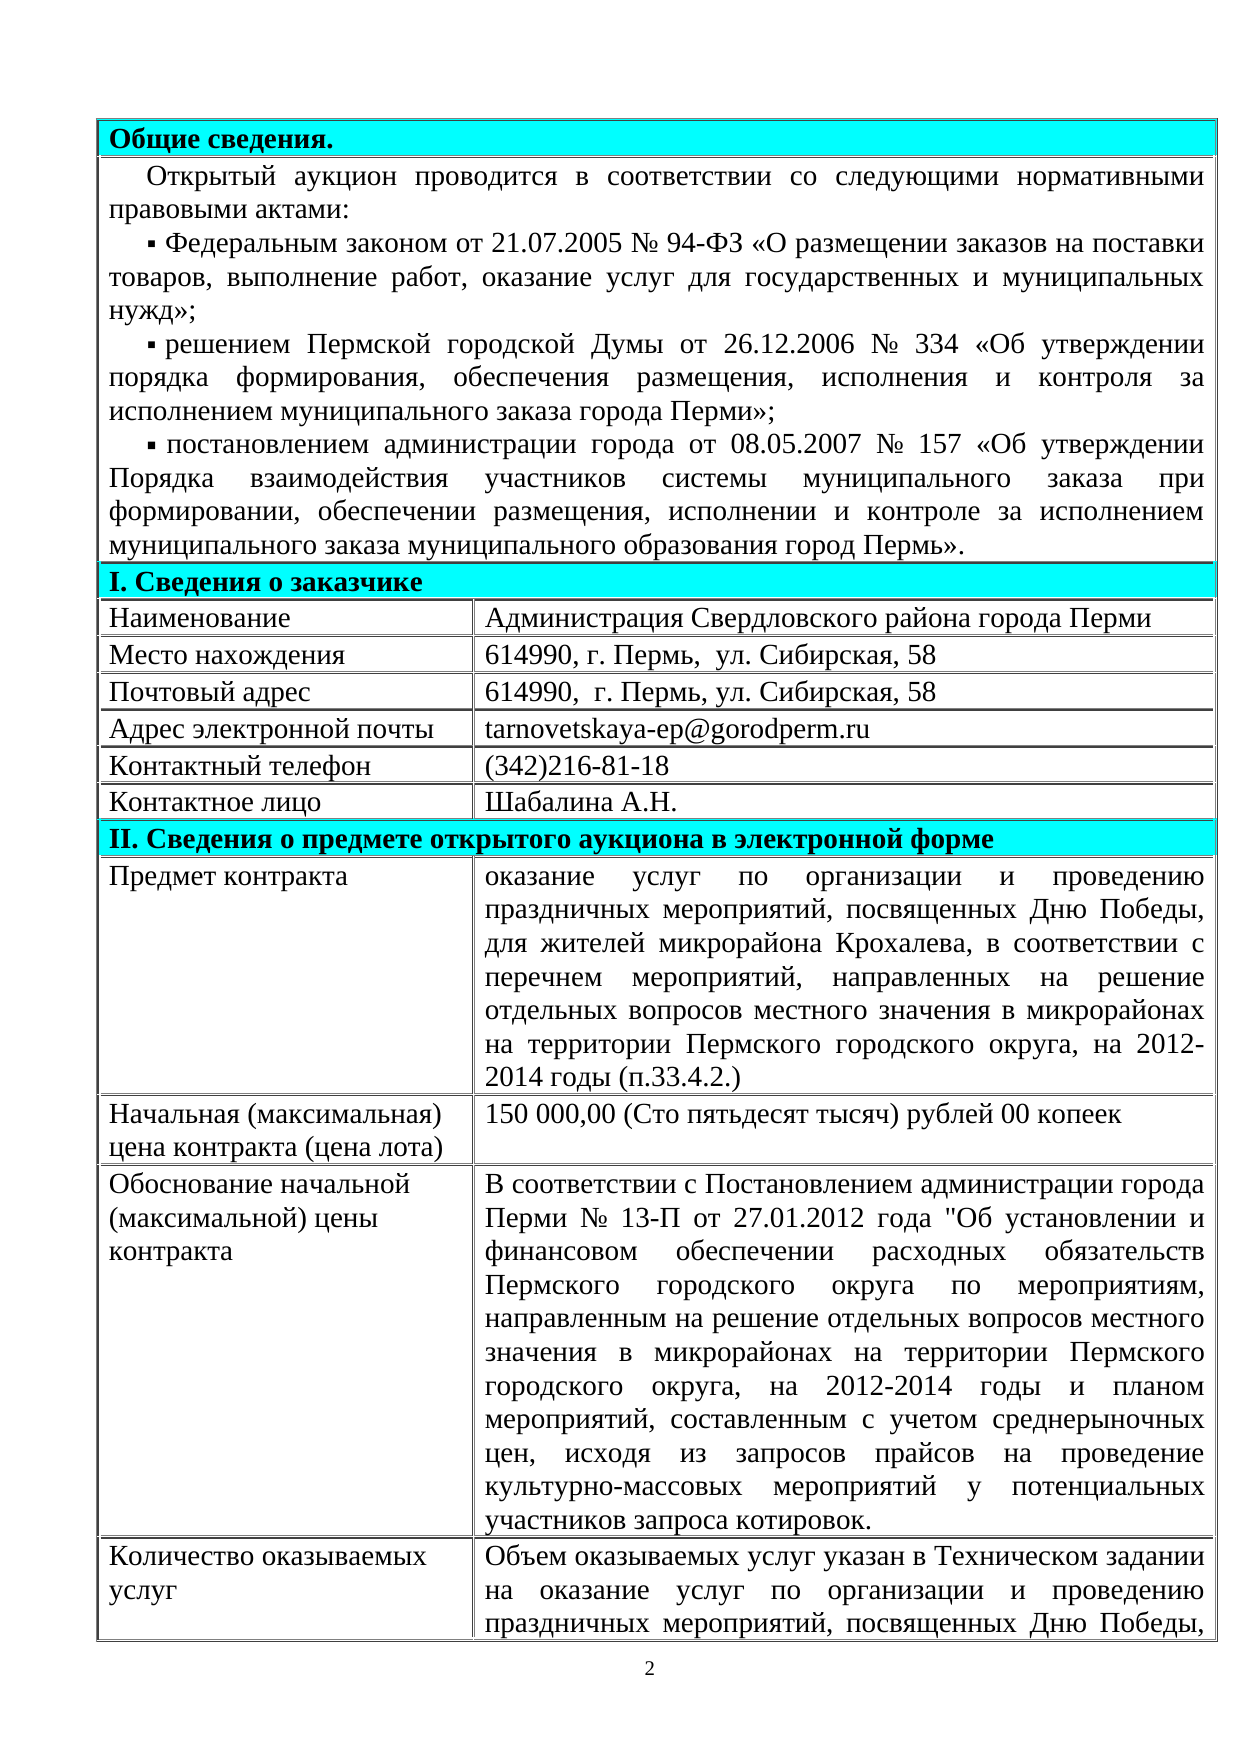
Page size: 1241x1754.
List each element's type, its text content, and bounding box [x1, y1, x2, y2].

table_cell . Пермь, ул. Сибирская, 58 [475, 634, 1215, 671]
table_cell Открытый аукцион проводится в соответствии со следующими нормативными правовыми актами: Федеральным законом от 21.07.2005 № 94-ФЗ «О размещении заказов на поставки товаров, выполнение работ, оказание услуг для государственных и муниципальных нужд»; решением Пермской городской Думы от 26.12.2006 № 334 «Об утверждении порядка формирования, обеспечения размещения, исполнения и контроля за исполнением муниципального заказа города Перми»; постановлением администрации города от 08.05.2007 № 157 «Об утверждении Порядка взаимодействия участников системы муниципального заказа при формировании, обеспечении размещения, исполнении и контроле за исполнением муниципального заказа муниципального образования город Пермь». [99, 155, 1215, 561]
table_cell Контактный телефон [97, 745, 472, 781]
table_cell Обоснование начальной (максимальной) цены контракта [99, 1163, 472, 1535]
table_cell 150 000,00 (Сто пятьдесят тысяч) рублей 00 копеек [475, 1093, 1215, 1163]
table_cell Наименование [97, 598, 472, 634]
table_cell Шабалина А.Н. [475, 781, 1215, 818]
table_cell оказание услуг по организации и проведению праздничных мероприятий, посвященных Дню Победы, для жителей микрорайона Крохалева, в соответствии с перечнем мероприятий, направленных на решение отдельных вопросов местного значения в микрорайонах на территории Пермского городского округа, на 2012-2014 годы (п.33.4.2.) [475, 855, 1215, 1093]
table_header Общие сведения. [99, 121, 1215, 155]
table_cell Предмет контракта [99, 855, 472, 1093]
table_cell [97, 1535, 473, 1639]
table_cell Контактное лицо [99, 781, 472, 818]
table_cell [473, 1535, 1217, 1639]
table_cell Почтовый адрес [99, 671, 472, 708]
table_cell В соответствии с Постановлением администрации города Перми № 13-П от 27.01.2012 года "Об установлении и финансовом обеспечении расходных обязательств Пермского городского округа по мероприятиям, направленным на решение отдельных вопросов местного значения в микрорайонах на территории Пермского городского округа, на 2012-2014 годы и планом мероприятий, составленным с учетом среднерыночных цен, исходя из запросов прайсов на проведение культурно-массовых мероприятий у потенциальных участников запроса котировок. [475, 1163, 1215, 1535]
table_cell (342)216-81-18 [475, 745, 1217, 781]
table_cell Администрация Свердловского района города Перми [475, 598, 1217, 634]
table_cell I. Сведения о заказчике [97, 561, 1217, 597]
table_cell 614990, г. Пермь, ул. Сибирская, 58 [475, 671, 1215, 708]
table_cell Начальная (максимальная) цена контракта (цена лота) [99, 1093, 472, 1163]
table_cell Место нахождения [99, 634, 472, 671]
table_cell tarnovetskaya-ep@gorodperm.ru [475, 708, 1215, 744]
table_cell II. Сведения о предмете открытого аукциона в электронной форме [99, 818, 1215, 855]
table_cell Адрес электронной почты [99, 708, 472, 744]
